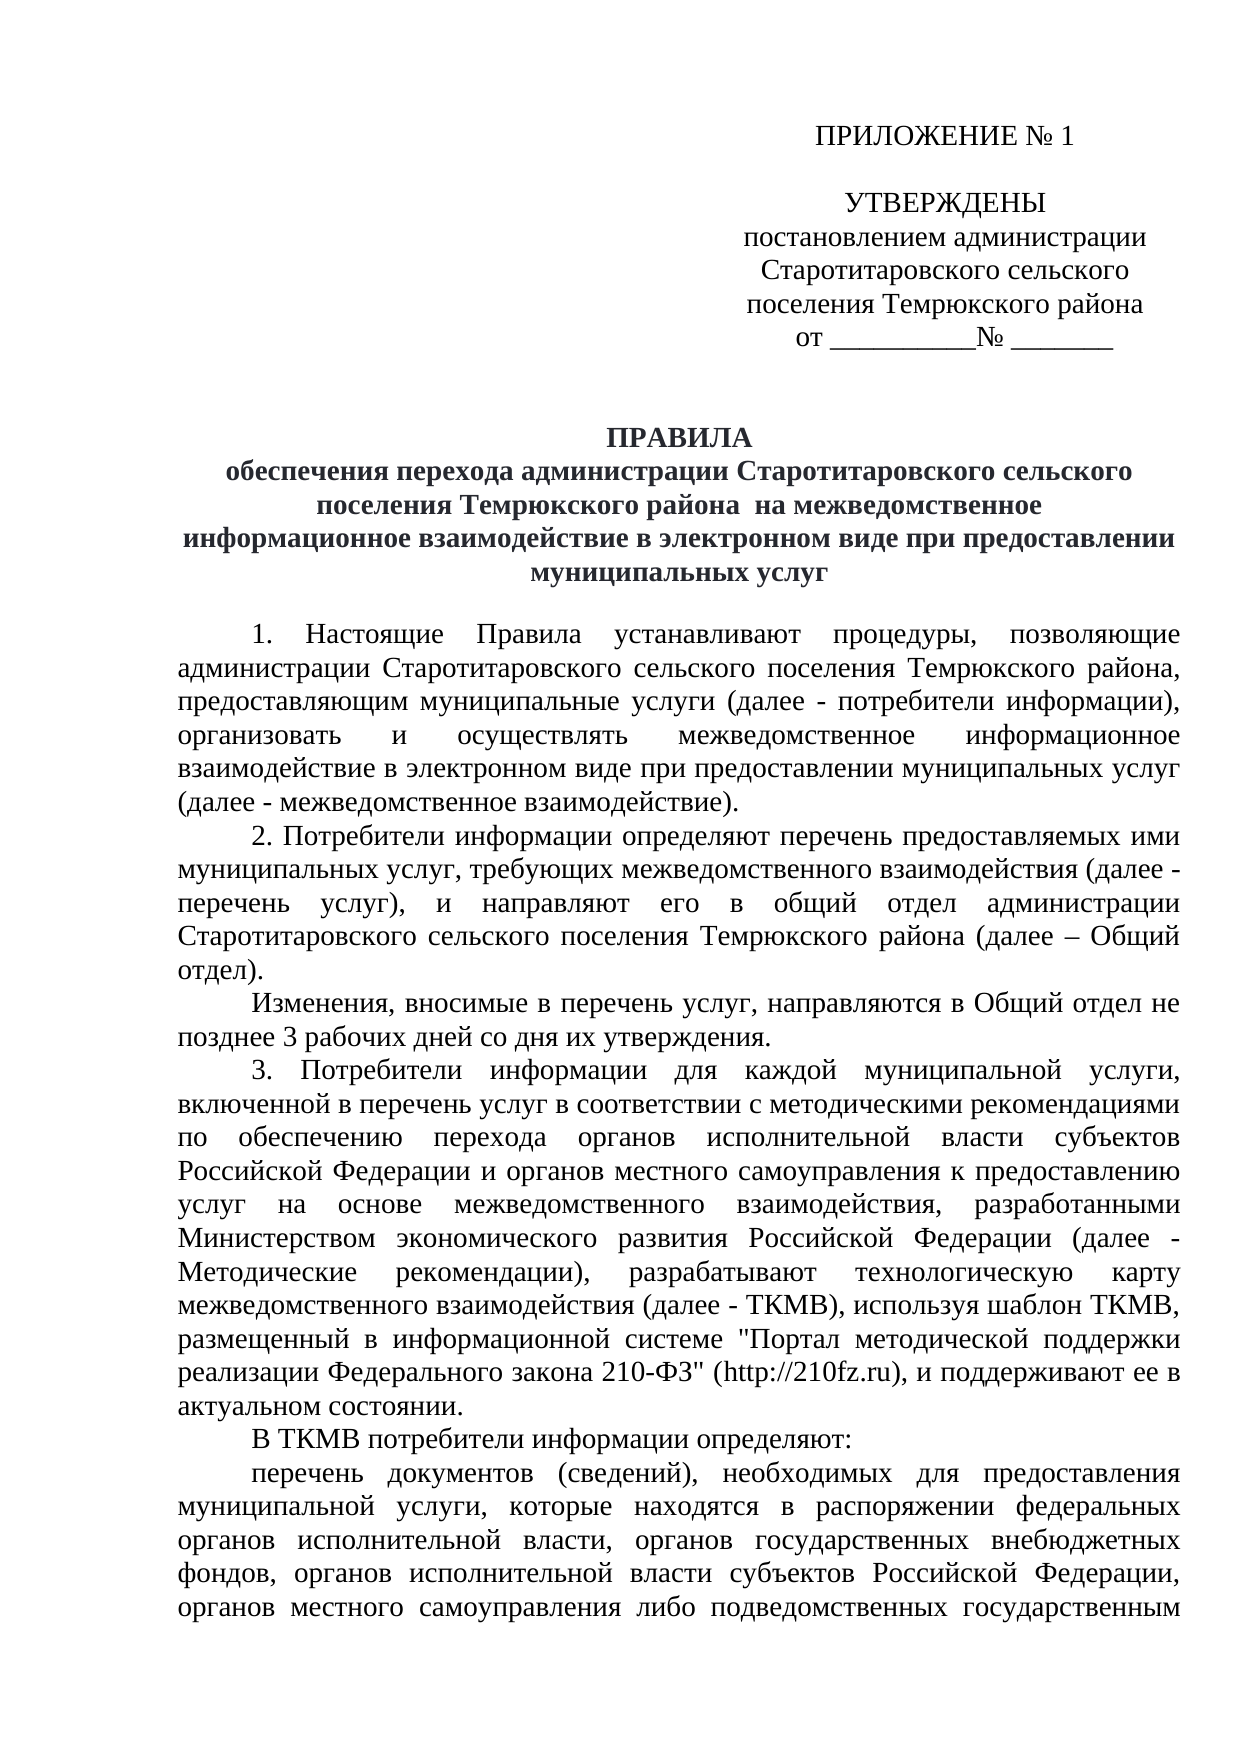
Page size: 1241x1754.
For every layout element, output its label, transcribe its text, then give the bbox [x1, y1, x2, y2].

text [177, 1455, 1181, 1623]
text УТВЕРЖДЕНЫ [709, 185, 1181, 219]
subtitle ПРАВИЛА обеспечения перехода администрации Старотитаровского сельского поселения Темрюкского района на межведомственное [177, 420, 1181, 521]
subtitle информационное взаимодействие в электронном виде при предоставлении муниципальных услуг [177, 521, 1181, 616]
text Старотитаровского сельского поселения Темрюкского района [709, 252, 1181, 319]
text 3. Потребители информации для каждой муниципальной услуги, включенной в перечень услуг в соответствии с методическими рекомендациями по обеспечению перехода органов исполнительной власти субъектов Российской Федерации и органов местного самоуправления к предоставлению услуг на основе межведомственного взаимодействия, разработанными Министерством экономического развития Российской Федерации (далее - Методические рекомендации), разрабатывают технологическую карту межведомственного взаимодействия (далее - ТКМВ), используя шаблон ТКМВ, размещенный в информационной системе "Портал методической поддержки реализации Федерального закона 210-ФЗ" (http://210fz.ru), и поддерживают ее в актуальном состоянии. [177, 1052, 1181, 1421]
text 1. Настоящие Правила устанавливают процедуры, позволяющие администрации Старотитаровского сельского поселения Темрюкского района, предоставляющим муниципальные услуги (далее - потребители информации), организовать и осуществлять межведомственное информационное взаимодействие в электронном виде при предоставлении муниципальных услуг (далее - межведомственное взаимодействие). [177, 616, 1181, 818]
text В ТКМВ потребители информации определяют: [177, 1421, 1181, 1455]
text постановлением администрации [709, 219, 1181, 252]
text Изменения, вносимые в перечень услуг, направляются в Общий отдел не позднее 3 рабочих дней со дня их утверждения. [177, 985, 1181, 1052]
text ПРИЛОЖЕНИЕ № 1 [709, 118, 1181, 152]
text от __________№ _______ [635, 319, 1160, 353]
text 2. Потребители информации определяют перечень предоставляемых ими муниципальных услуг, требующих межведомственного взаимодействия (далее - перечень услуг), и направляют его в общий отдел администрации Старотитаровского сельского поселения Темрюкского района (далее – Общий отдел). [177, 818, 1181, 985]
